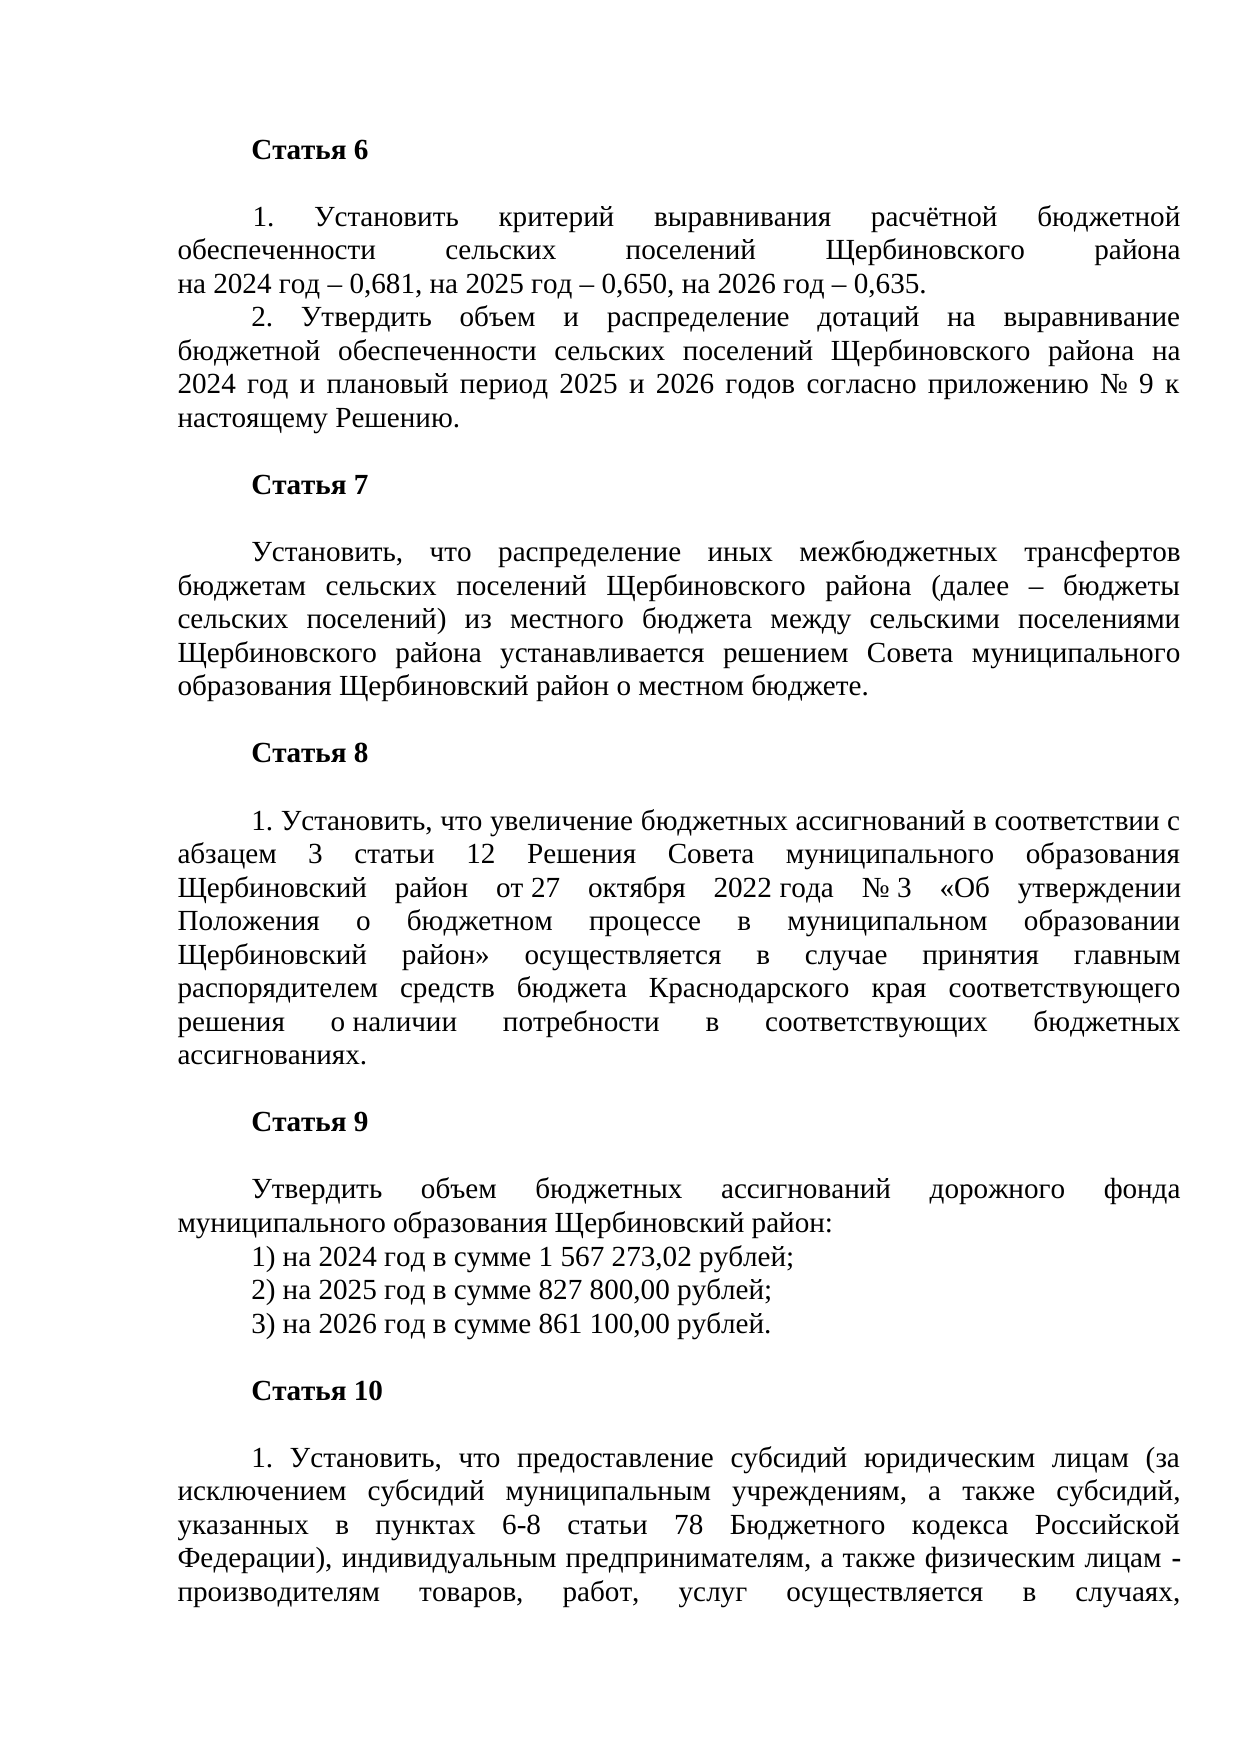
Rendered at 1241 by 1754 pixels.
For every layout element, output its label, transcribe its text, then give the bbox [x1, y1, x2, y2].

text 2) на 2025 год в сумме 827 800,00 рублей; [177, 1272, 1181, 1306]
text Статья 8 [177, 736, 1181, 769]
text Статья 7 [177, 467, 1181, 501]
text 1. Установить критерий выравнивания расчётной бюджетной обеспеченности сельских поселений Щербиновского района на 2024 год – 0,681, на 2025 год – 0,650, на 2026 год – 0,635. [177, 199, 1181, 299]
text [177, 1440, 1181, 1608]
text Статья 6 [177, 132, 1181, 165]
text 2. Утвердить объем и распределение дотаций на выравнивание бюджетной обеспеченности сельских поселений Щербиновского района на 2024 год и плановый период 2025 и 2026 годов согласно приложению № 9 к настоящему Решению. [177, 299, 1181, 434]
text 1. Установить, что увеличение бюджетных ассигнований в соответствии с абзацем 3 статьи 12 Решения Совета муниципального образования Щербиновский район от 27 октября 2022 года № 3 «Об утверждении Положения о бюджетном процессе в муниципальном образовании Щербиновский район» осуществляется в случае принятия главным распорядителем средств бюджета Краснодарского края соответствующего решения о наличии потребности в соответствующих бюджетных ассигнованиях. [177, 803, 1181, 1071]
text 1) на 2024 год в сумме 1 567 273,02 рублей; [177, 1239, 1181, 1272]
text Утвердить объем бюджетных ассигнований дорожного фонда муниципального образования Щербиновский район: [177, 1172, 1181, 1239]
text Статья 9 [177, 1104, 1181, 1138]
text 3) на 2026 год в сумме 861 100,00 рублей. [177, 1306, 1181, 1339]
text Статья 10 [177, 1373, 1181, 1406]
text Установить, что распределение иных межбюджетных трансфертов бюджетам сельских поселений Щербиновского района (далее – бюджеты сельских поселений) из местного бюджета между сельскими поселениями Щербиновского района устанавливается решением Совета муниципального образования Щербиновский район о местном бюджете. [177, 534, 1181, 702]
